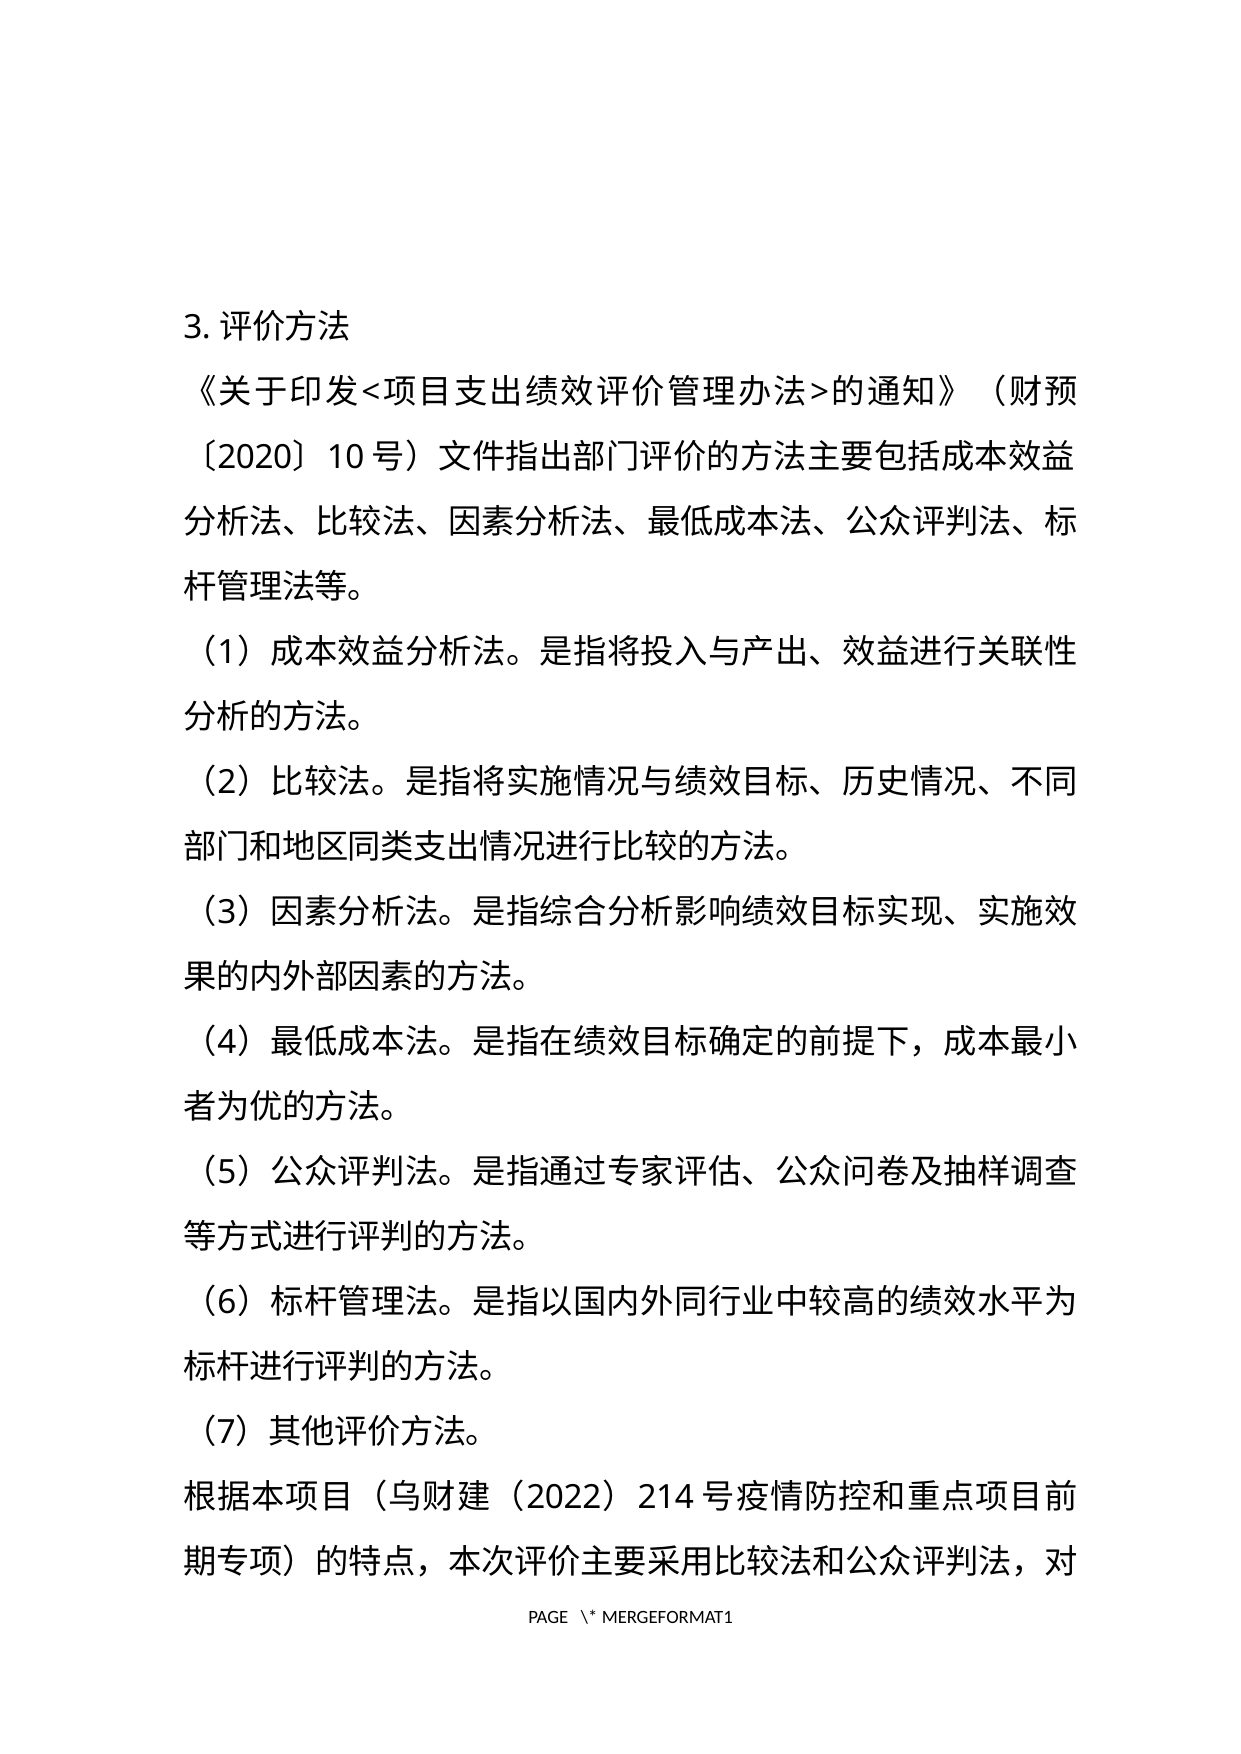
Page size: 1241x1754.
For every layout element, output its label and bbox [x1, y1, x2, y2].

text [183, 162, 1078, 1592]
